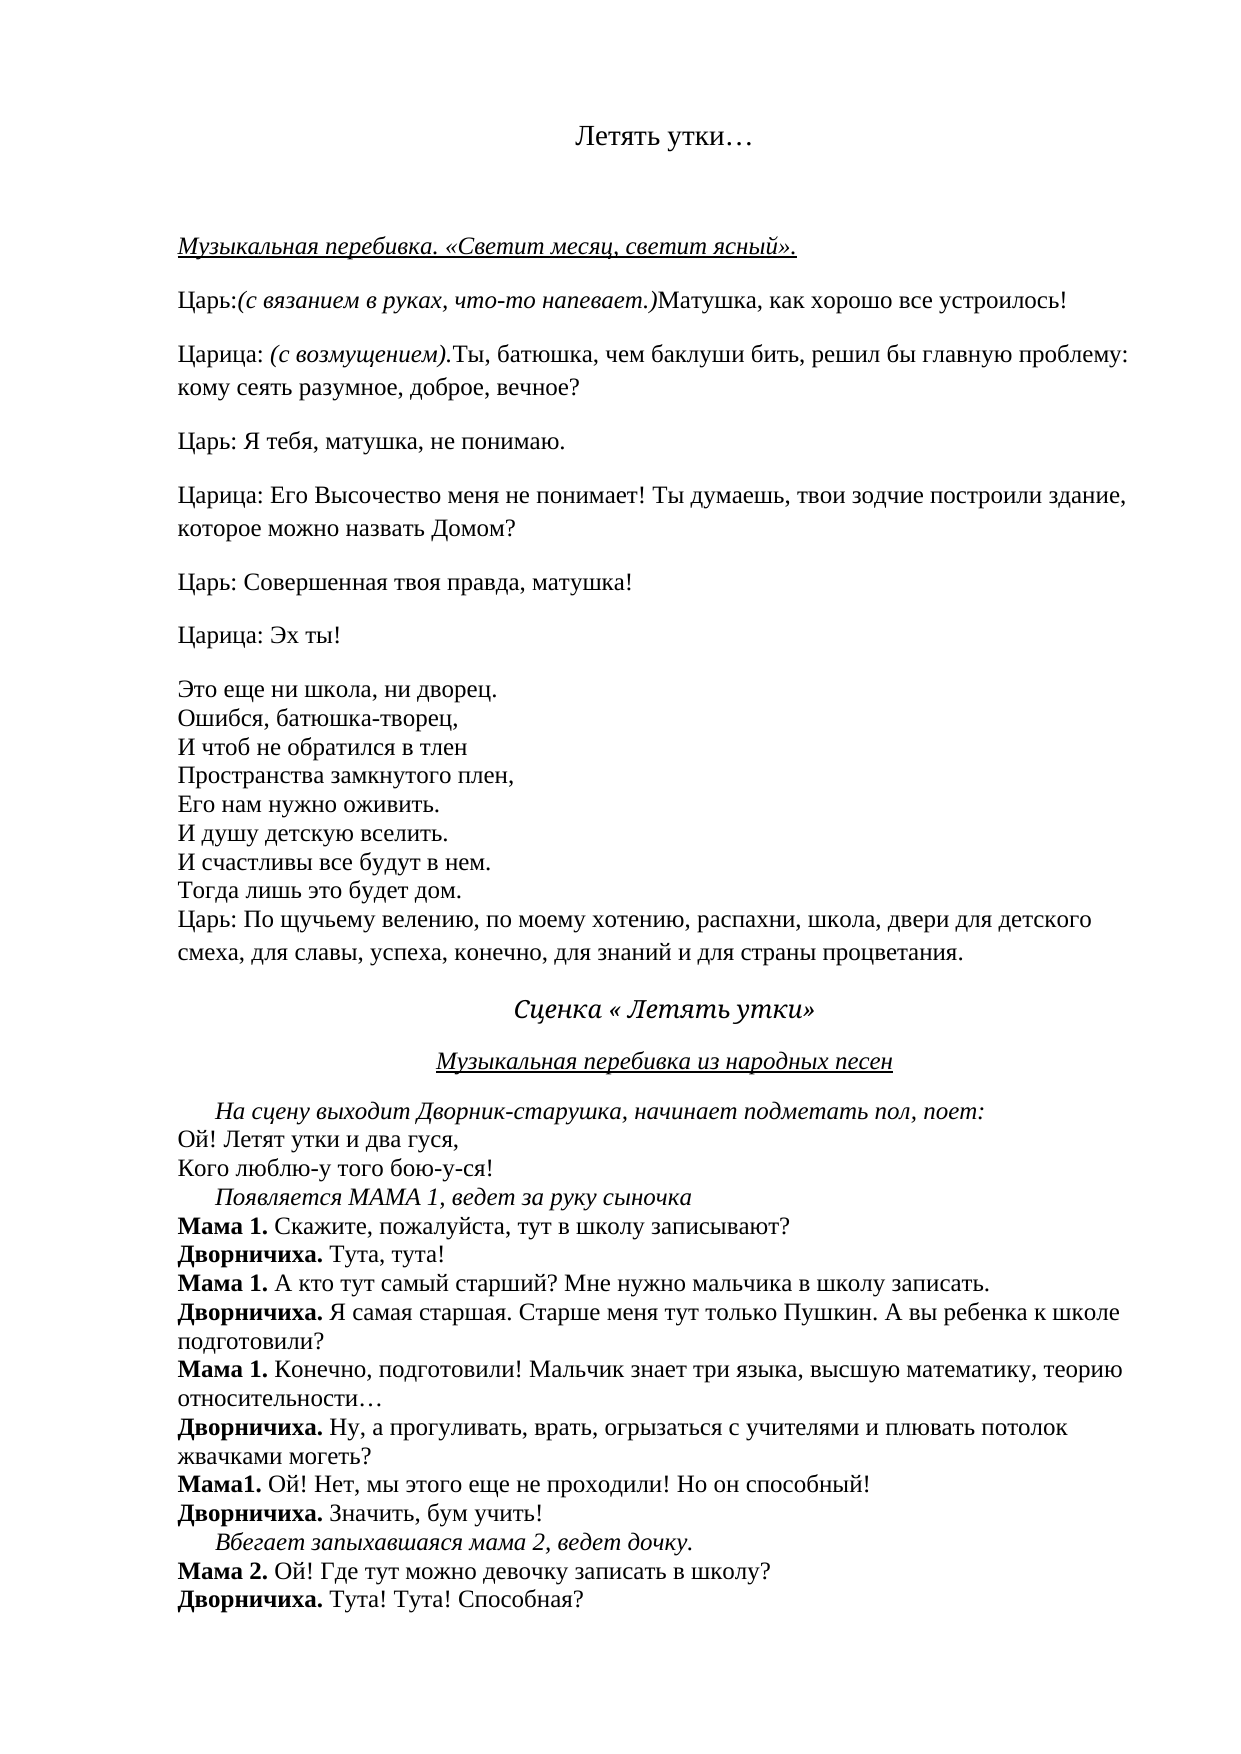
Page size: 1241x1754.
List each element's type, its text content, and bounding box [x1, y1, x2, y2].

text Пространства замкнутого плен, [177, 761, 1152, 789]
text Летять утки… [177, 118, 1152, 152]
text Царь: Я тебя, матушка, не понимаю. [177, 426, 1152, 455]
text На сцену выходит Дворник-старушка, начинает подметать пол, поет: [177, 1096, 1152, 1124]
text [177, 1556, 1152, 1613]
text Мама 1. Скажите, пожалуйста, тут в школу записывают? Дворничиха. Тута, тута! Мама 1. А кто тут самый старший? Мне нужно мальчика в школу записать. Дворничиха. Я самая старшая. Старше меня тут только Пушкин. А вы ребенка к школе подготовили? Мама 1. Конечно, подготовили! Мальчик знает три языка, высшую математику, теорию относительности… Дворничиха. Ну, а прогуливать, врать, огрызаться с учителями и плювать потолок жвачками могеть? Мама1. Ой! Нет, мы этого еще не проходили! Но он способный! Дворничиха. Значить, бум учить! [177, 1211, 1152, 1527]
text Тогда лишь это будет дом. [177, 876, 1152, 904]
text Ой! Летят утки и два гуся, Кого люблю-у того бою-у-ся! [177, 1124, 1152, 1182]
text И душу детскую вселить. [177, 818, 1152, 847]
text Ошибся, батюшка-творец, [177, 703, 1152, 732]
text И счастливы все будут в нем. [177, 847, 1152, 876]
text Музыкальная перебивка. «Светит месяц, светит ясный». [177, 231, 1152, 260]
text И чтоб не обратился в тлен [177, 732, 1152, 761]
text Царица: (с возмущением).Ты, батюшка, чем баклуши бить, решил бы главную проблему: кому сеять разумное, доброе, вечное? [177, 339, 1152, 401]
text Царь:(с вязанием в руках, что-то напевает.)Матушка, как хорошо все устроилось! [177, 285, 1152, 314]
text Царь: По щучьему велению, по моему хотению, распахни, школа, двери для детского смеха, для славы, успеха, конечно, для знаний и для страны процветания. [177, 904, 1152, 966]
text Его нам нужно оживить. [177, 789, 1152, 818]
text Царица: Его Высочество меня не понимает! Ты думаешь, твои зодчие построили здание, которое можно назвать Домом? [177, 480, 1152, 542]
text Музыкальная перебивка из народных песен [177, 1046, 1152, 1075]
text Царь: Совершенная твоя правда, матушка! [177, 567, 1152, 595]
text Сценка « Летять утки» [177, 991, 1152, 1025]
text Царица: Эх ты! [177, 621, 1152, 649]
text Появляется МАМА 1, ведет за руку сыночка [177, 1182, 1152, 1211]
text Вбегает запыхавшаяся мама 2, ведет дочку. [177, 1527, 1152, 1556]
text Это еще ни школа, ни дворец. [177, 674, 1152, 703]
